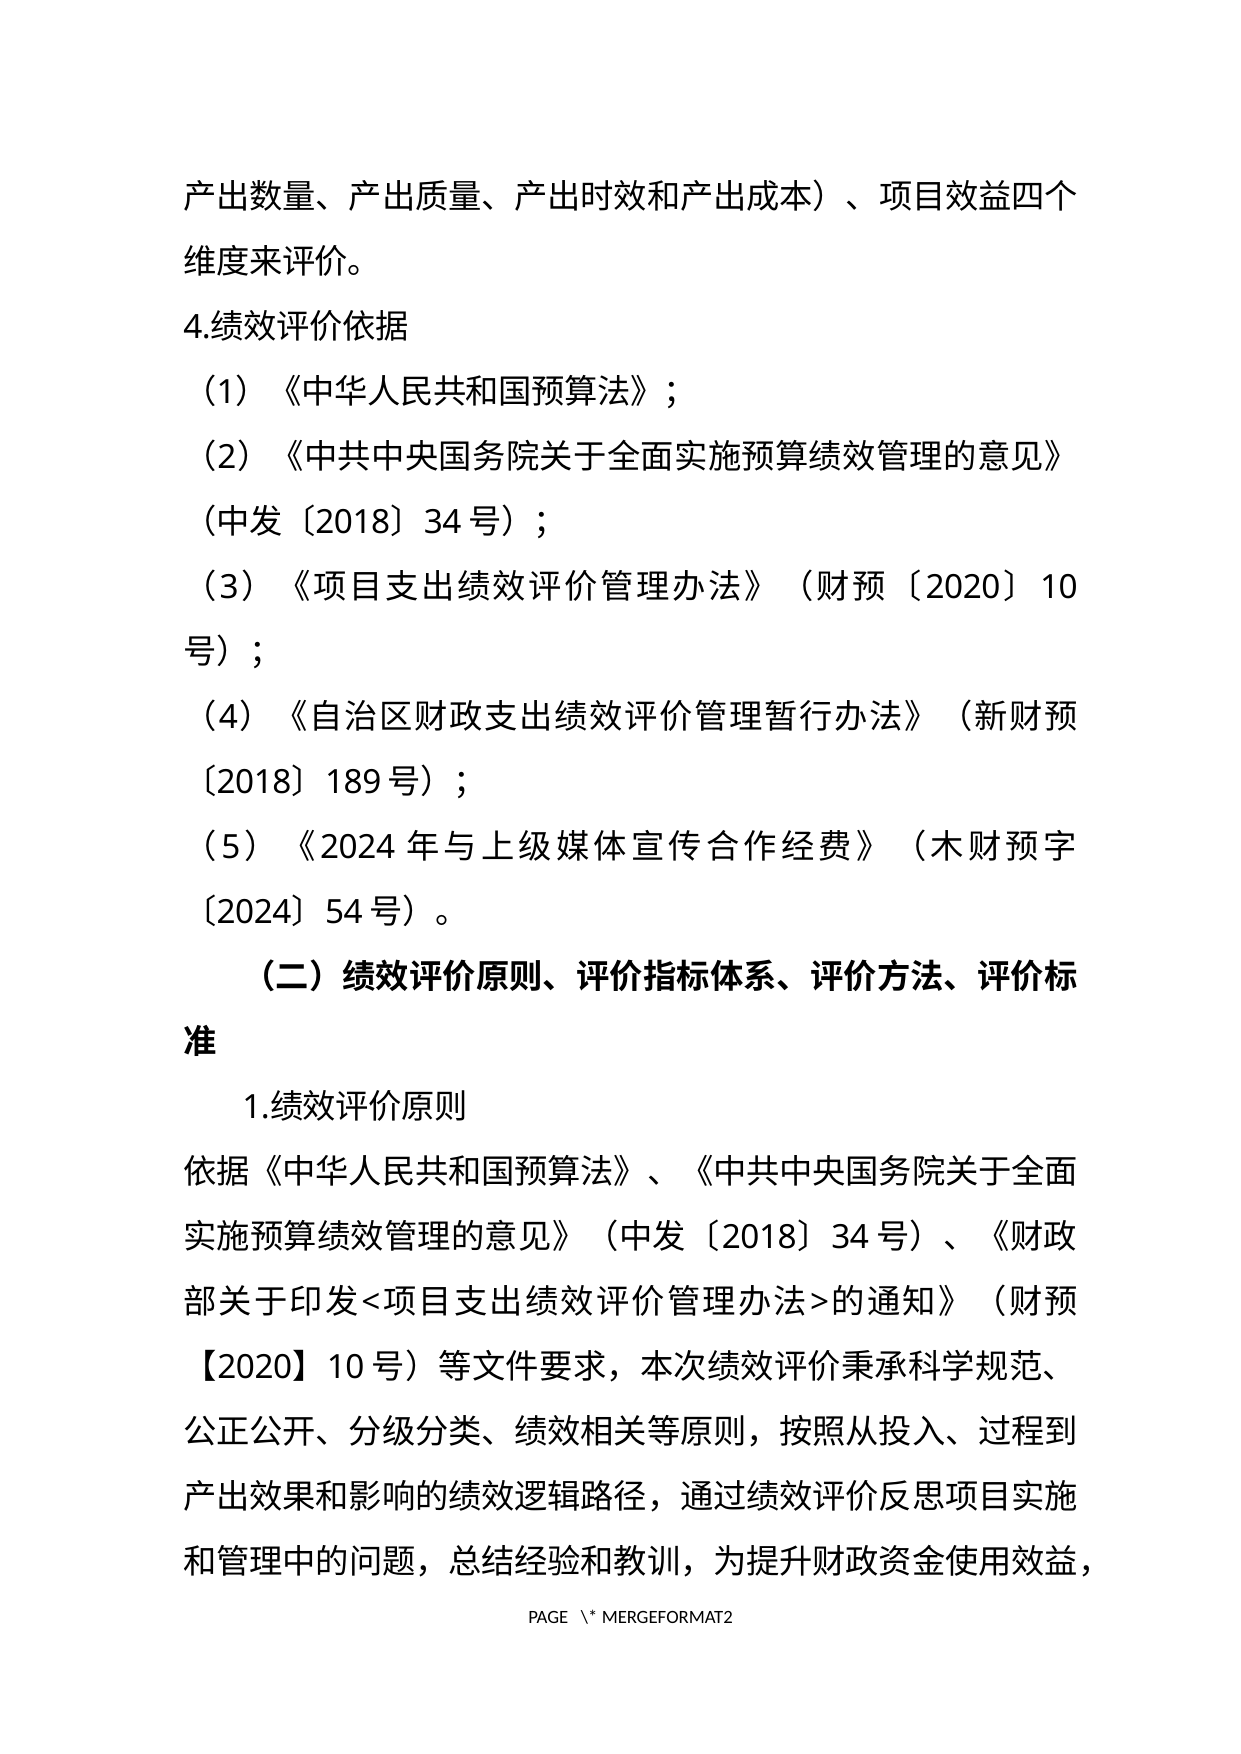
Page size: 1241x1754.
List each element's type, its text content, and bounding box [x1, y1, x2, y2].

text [183, 162, 1078, 942]
text （二）绩效评价原则、评价指标体系、评价方法、评价标准 [183, 942, 1078, 1072]
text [183, 1072, 1078, 1592]
